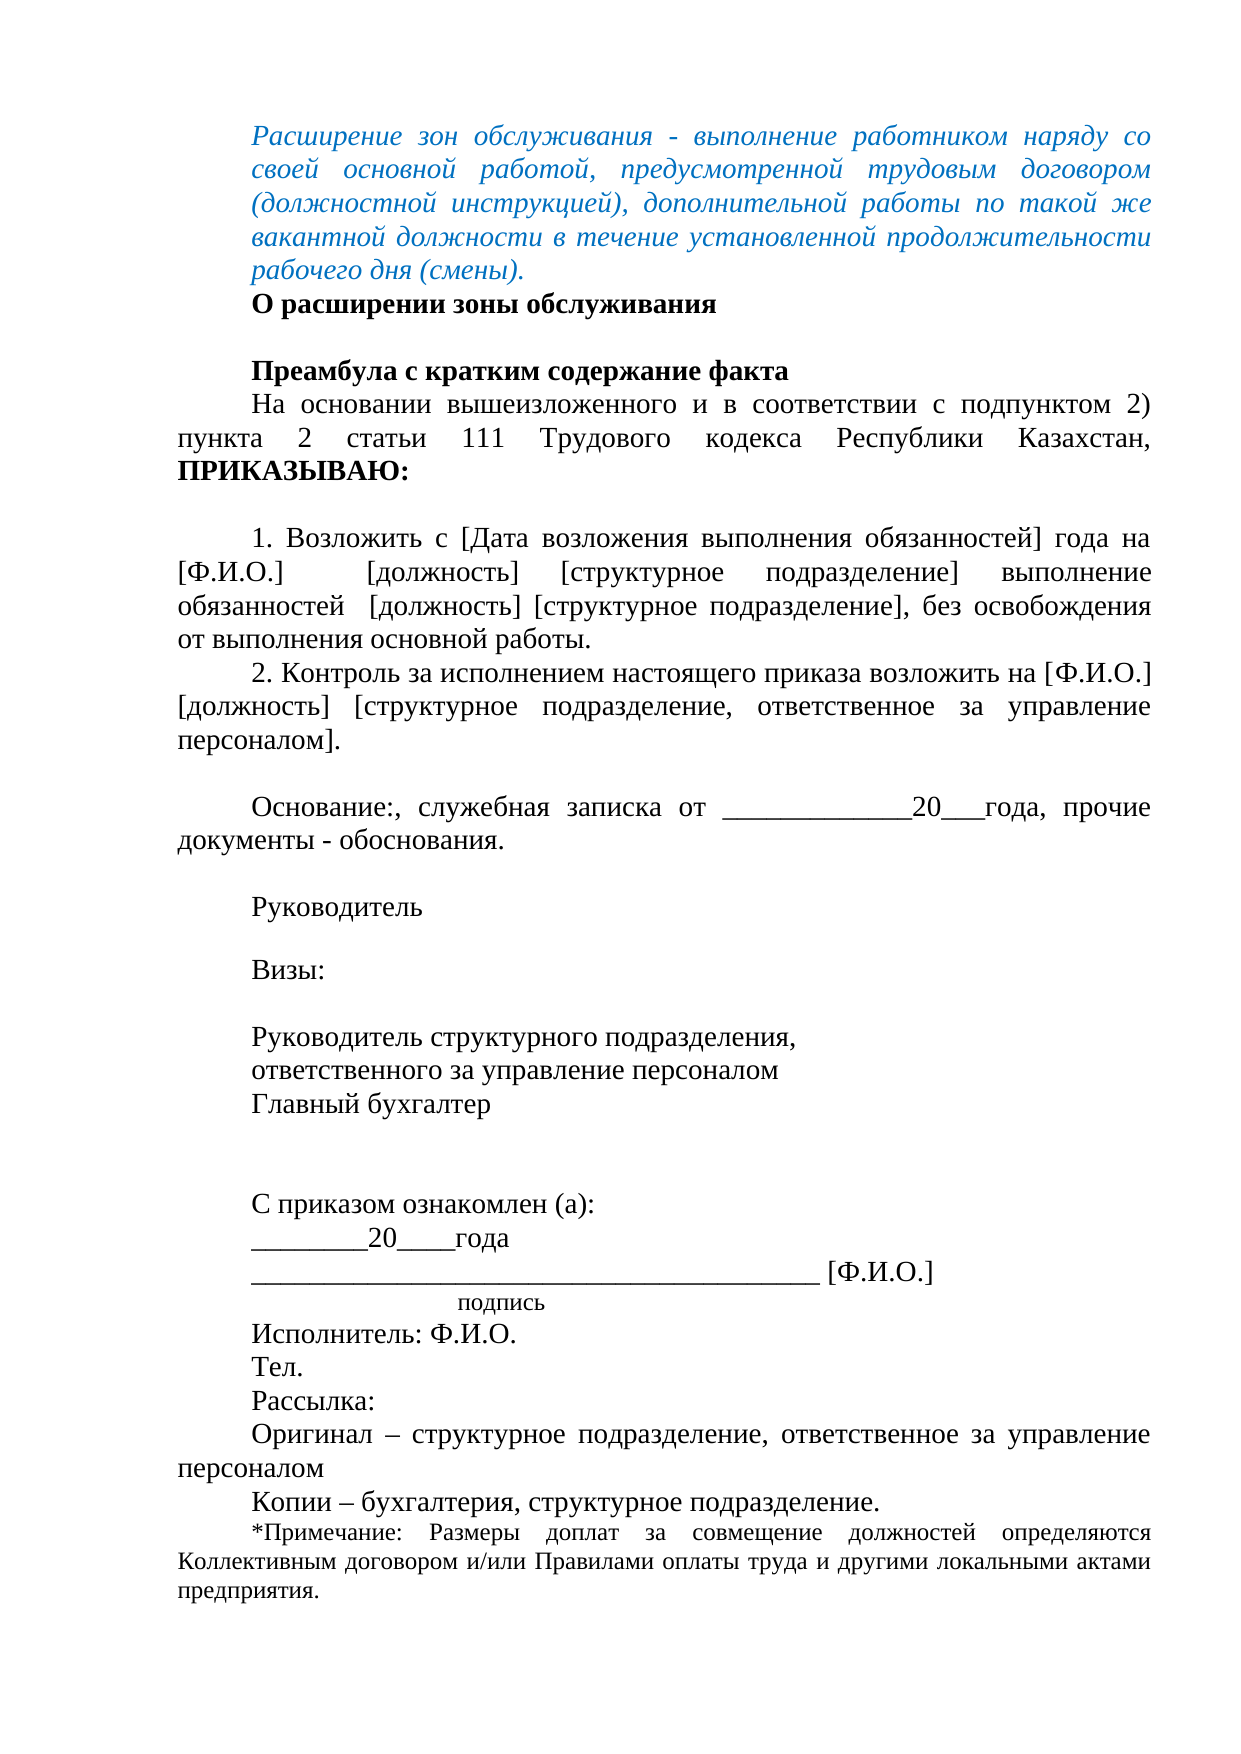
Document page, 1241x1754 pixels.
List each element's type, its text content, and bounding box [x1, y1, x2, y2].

subtitle Расширение зон обслуживания - выполнение работником наряду со своей основной работой, предусмотренной трудовым договором (должностной инструкцией), дополнительной работы по такой же вакантной должности в течение установленной продолжительности рабочего дня (смены). [251, 118, 1152, 286]
text Визы: [177, 952, 1152, 985]
text Исполнитель: Ф.И.О. [177, 1316, 1152, 1349]
text Тел. [177, 1349, 1152, 1383]
list 2. Контроль за исполнением настоящего приказа возложить на [Ф.И.О.] [должность] [структурное подразделение, ответственное за управление персоналом]. [177, 655, 1152, 755]
text *Примечание: Размеры доплат за совмещение должностей определяются Коллективным договором и/или Правилами оплаты труда и другими локальными актами предприятия. [177, 1517, 1152, 1603]
text 1. Возложить с [Дата возложения выполнения обязанностей] года на [Ф.И.О.] [должность] [структурное подразделение] выполнение обязанностей [должность] [структурное подразделение], без освобождения от выполнения основной работы. [177, 521, 1152, 655]
text На основании вышеизложенного и в соответствии с подпунктом 2) пункта 2 статьи 111 Трудового кодекса Республики Казахстан, ПРИКАЗЫВАЮ: [177, 386, 1152, 487]
text Копии – бухгалтерия, структурное подразделение. [177, 1484, 1152, 1517]
list подпись [177, 1287, 1152, 1316]
text Руководитель [177, 889, 1152, 923]
list _______________________________________ [Ф.И.О.] [177, 1254, 1152, 1287]
text Руководитель структурного подразделения, [177, 1019, 1152, 1052]
list ________20____года [177, 1220, 1152, 1254]
text Преамбула с кратким содержание факта [177, 353, 1152, 386]
text С приказом ознакомлен (а): [177, 1187, 1152, 1220]
text Главный бухгалтер [177, 1086, 1152, 1119]
text Оригинал – структурное подразделение, ответственное за управление персоналом [177, 1417, 1152, 1484]
list Основание:, служебная записка от _____________20___года, прочие документы - обоснования. [177, 789, 1152, 856]
text ответственного за управление персоналом [177, 1052, 1152, 1086]
text Рассылка: [177, 1383, 1152, 1417]
text О расширении зоны обслуживания [177, 286, 1152, 319]
